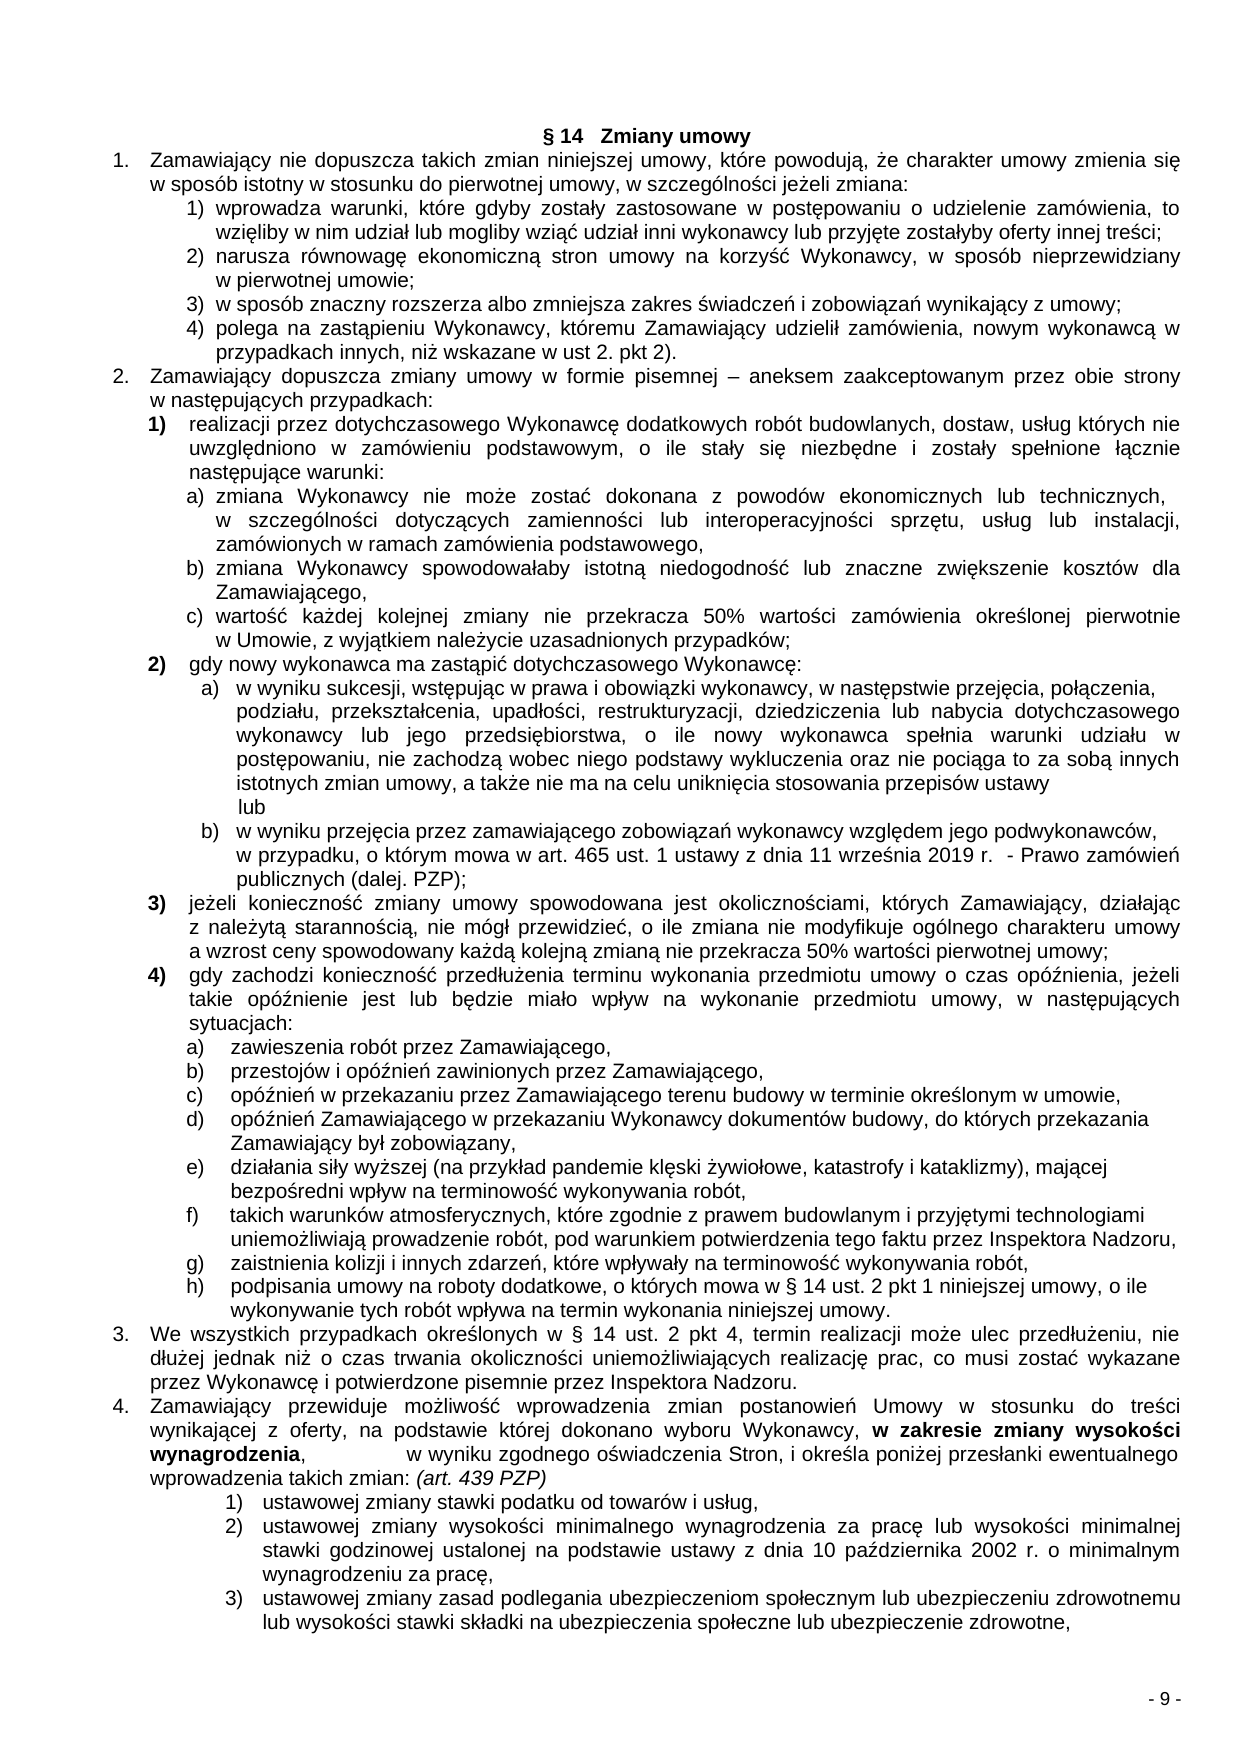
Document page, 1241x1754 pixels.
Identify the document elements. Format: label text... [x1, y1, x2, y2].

list zawieszenia robót przez Zamawiającego, [186, 1035, 1181, 1059]
list działania siły wyższej (na przykład pandemie klęski żywiołowe, katastrofy i kataklizmy), mającej bezpośredni wpływ na terminowość wykonywania robót, [186, 1154, 1181, 1202]
list wprowadza warunki, które gdyby zostały zastosowane w postępowaniu o udzielenie zamówienia, to wzięliby w nim udział lub mogliby wziąć udział inni wykonawcy lub przyjęte zostałyby oferty innej treści; [186, 196, 1181, 244]
list ustawowej zmiany stawki podatku od towarów i usług, [225, 1490, 1181, 1514]
list w wyniku przejęcia przez zamawiającego zobowiązań wykonawcy względem jego podwykonawców, [201, 819, 1181, 843]
list Zamawiający nie dopuszcza takich zmian niniejszej umowy, które powodują, że charakter umowy zmienia się w sposób istotny w stosunku do pierwotnej umowy, w szczególności jeżeli zmiana: [112, 148, 1181, 196]
list takich warunków atmosferycznych, które zgodnie z prawem budowlanym i przyjętymi technologiami uniemożliwiają prowadzenie robót, pod warunkiem potwierdzenia tego faktu przez Inspektora Nadzoru, [186, 1202, 1181, 1250]
list podpisania umowy na roboty dodatkowe, o których mowa w § 14 ust. 2 pkt 1 niniejszej umowy, o ile wykonywanie tych robót wpływa na termin wykonania niniejszej umowy. [186, 1274, 1181, 1322]
list realizacji przez dotychczasowego Wykonawcę dodatkowych robót budowlanych, dostaw, usług których nie uwzględniono w zamówieniu podstawowym, o ile stały się niezbędne i zostały spełnione łącznie następujące warunki: [148, 412, 1181, 484]
list Zamawiający dopuszcza zmiany umowy w formie pisemnej – aneksem zaakceptowanym przez obie strony w następujących przypadkach: [112, 364, 1181, 412]
text podziału, przekształcenia, upadłości, restrukturyzacji, dziedziczenia lub nabycia dotychczasowego wykonawcy lub jego przedsiębiorstwa, o ile nowy wykonawca spełnia warunki udziału w postępowaniu, nie zachodzą wobec niego podstawy wykluczenia oraz nie pociąga to za sobą innych istotnych zmian umowy, a także nie ma na celu uniknięcia stosowania przepisów ustawy [236, 699, 1181, 795]
list zaistnienia kolizji i innych zdarzeń, które wpływały na terminowość wykonywania robót, [186, 1250, 1181, 1274]
list w wyniku sukcesji, wstępując w prawa i obowiązki wykonawcy, w następstwie przejęcia, połączenia, [201, 675, 1181, 699]
list wartość każdej kolejnej zmiany nie przekracza 50% wartości zamówienia określonej pierwotnie w Umowie, z wyjątkiem należycie uzasadnionych przypadków; [186, 603, 1181, 651]
list narusza równowagę ekonomiczną stron umowy na korzyść Wykonawcy, w sposób nieprzewidziany w pierwotnej umowie; [186, 244, 1181, 292]
list jeżeli konieczność zmiany umowy spowodowana jest okolicznościami, których Zamawiający, działając z należytą starannością, nie mógł przewidzieć, o ile zmiana nie modyfikuje ogólnego charakteru umowy a wzrost ceny spowodowany każdą kolejną zmianą nie przekracza 50% wartości pierwotnej umowy; [148, 891, 1181, 963]
list ustawowej zmiany zasad podlegania ubezpieczeniom społecznym lub ubezpieczeniu zdrowotnemu lub wysokości stawki składki na ubezpieczenia społeczne lub ubezpieczenie zdrowotne, [225, 1586, 1181, 1634]
list gdy nowy wykonawca ma zastąpić dotychczasowego Wykonawcę: [148, 651, 1181, 675]
text w przypadku, o którym mowa w art. 465 ust. 1 ustawy z dnia 11 września 2019 r. - Prawo zamówień publicznych (dalej. PZP); [236, 843, 1181, 891]
list w sposób znaczny rozszerza albo zmniejsza zakres świadczeń i zobowiązań wynikający z umowy; [186, 292, 1181, 316]
list ustawowej zmiany wysokości minimalnego wynagrodzenia za pracę lub wysokości minimalnej stawki godzinowej ustalonej na podstawie ustawy z dnia 10 października 2002 r. o minimalnym wynagrodzeniu za pracę, [225, 1514, 1181, 1586]
list Zamawiający przewiduje możliwość wprowadzenia zmian postanowień Umowy w stosunku do treści wynikającej z oferty, na podstawie której dokonano wyboru Wykonawcy, w zakresie zmiany wysokości wynagrodzenia, w wyniku zgodnego oświadczenia Stron, i określa poniżej przesłanki ewentualnego wprowadzenia takich zmian: (art. 439 PZP) [112, 1394, 1181, 1490]
list zmiana Wykonawcy nie może zostać dokonana z powodów ekonomicznych lub technicznych, w szczególności dotyczących zamienności lub interoperacyjności sprzętu, usług lub instalacji, zamówionych w ramach zamówienia podstawowego, [186, 484, 1181, 556]
list gdy zachodzi konieczność przedłużenia terminu wykonania przedmiotu umowy o czas opóźnienia, jeżeli takie opóźnienie jest lub będzie miało wpływ na wykonanie przedmiotu umowy, w następujących sytuacjach: [148, 963, 1181, 1035]
text § 14 Zmiany umowy [112, 124, 1181, 148]
list polega na zastąpieniu Wykonawcy, któremu Zamawiający udzielił zamówienia, nowym wykonawcą w przypadkach innych, niż wskazane w ust 2. pkt 2). [186, 316, 1181, 364]
list zmiana Wykonawcy spowodowałaby istotną niedogodność lub znaczne zwiększenie kosztów dla Zamawiającego, [186, 556, 1181, 603]
list opóźnień w przekazaniu przez Zamawiającego terenu budowy w terminie określonym w umowie, [186, 1083, 1181, 1107]
list przestojów i opóźnień zawinionych przez Zamawiającego, [186, 1059, 1181, 1083]
list We wszystkich przypadkach określonych w § 14 ust. 2 pkt 4, termin realizacji może ulec przedłużeniu, nie dłużej jednak niż o czas trwania okoliczności uniemożliwiających realizację prac, co musi zostać wykazane przez Wykonawcę i potwierdzone pisemnie przez Inspektora Nadzoru. [112, 1322, 1181, 1394]
list opóźnień Zamawiającego w przekazaniu Wykonawcy dokumentów budowy, do których przekazania Zamawiający był zobowiązany, [186, 1107, 1181, 1154]
text lub [112, 795, 1181, 819]
